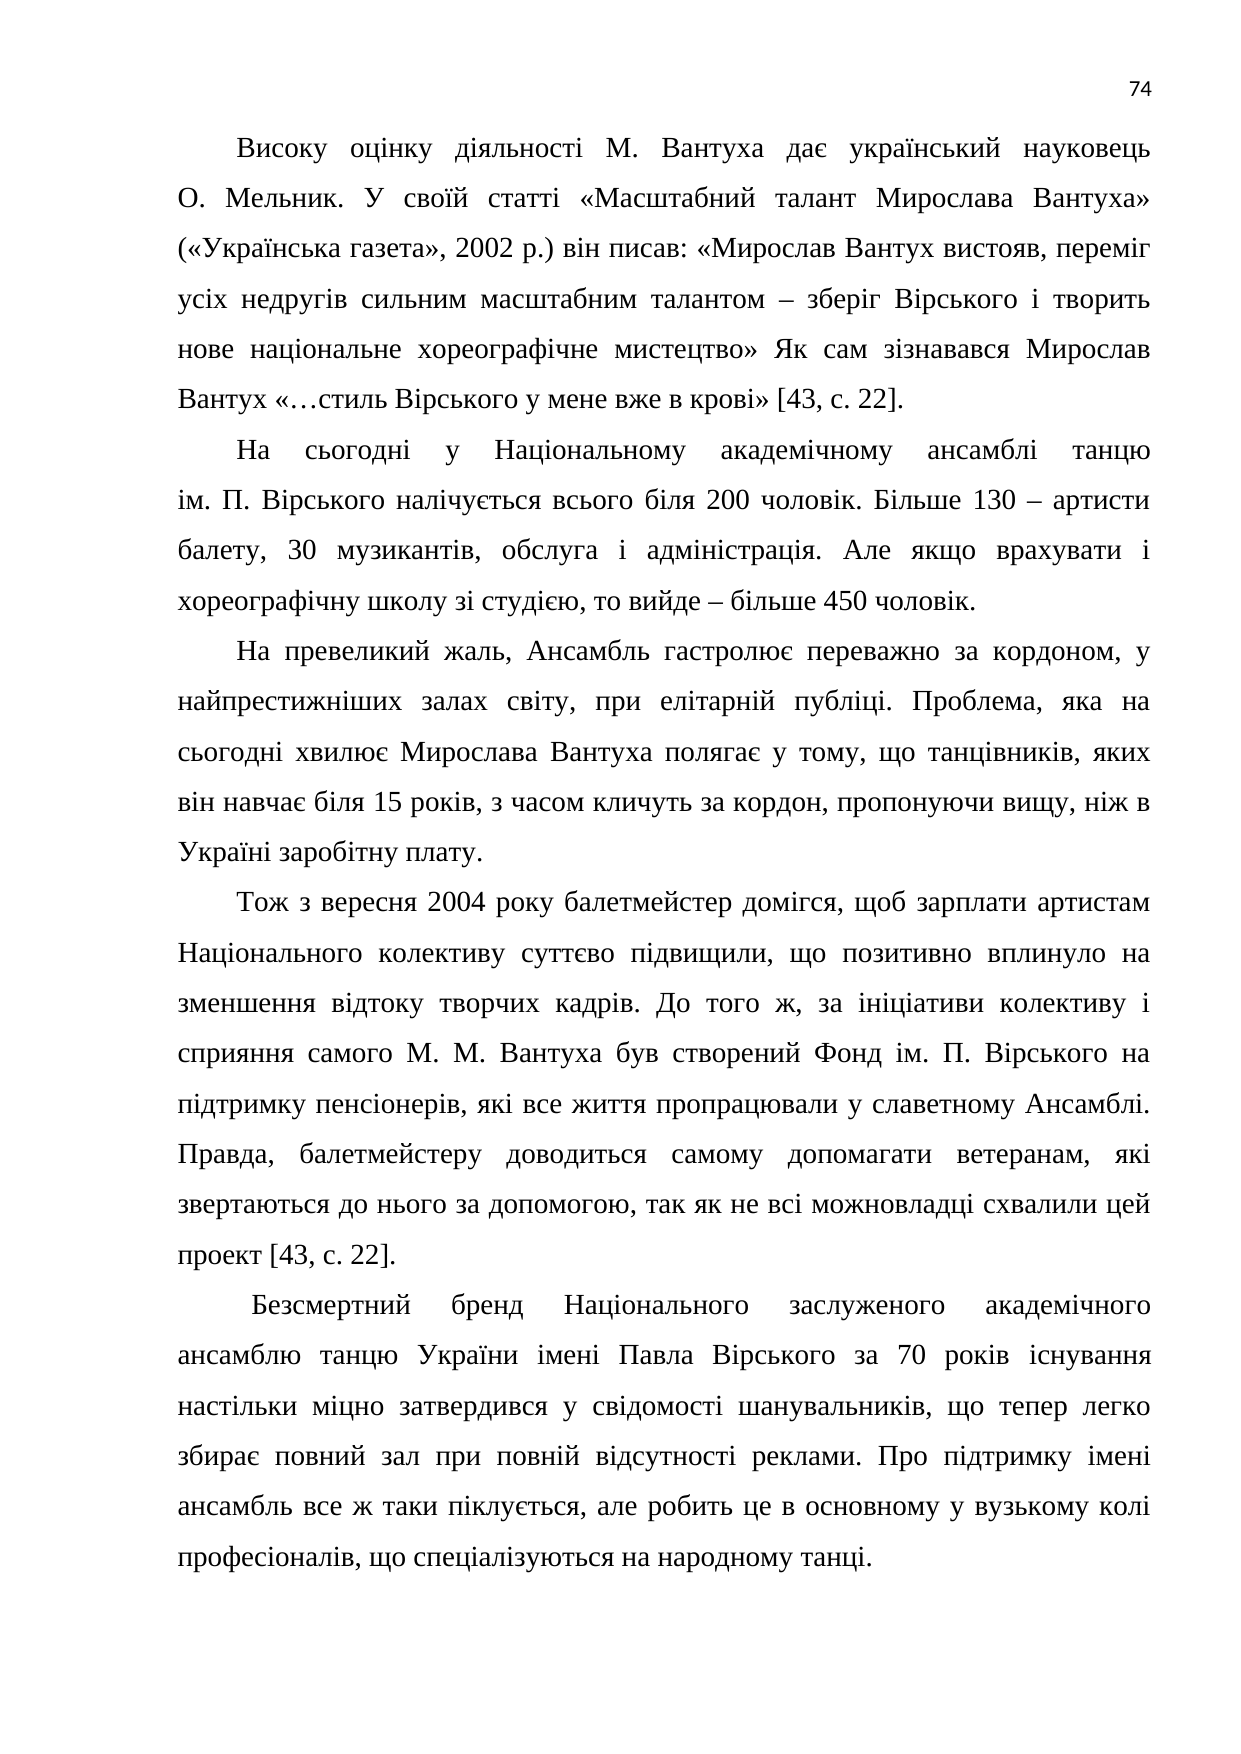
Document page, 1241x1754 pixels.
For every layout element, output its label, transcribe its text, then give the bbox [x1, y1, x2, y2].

text На сьогодні у Національному академічному ансамблі танцю ім. П. Вірського налічується всього біля 200 чоловік. Більше 130 – артисти балету, 30 музикантів, обслуга і адміністрація. Але якщо врахувати і хореографічну школу зі студією, то вийде – більше 450 чоловік. [177, 432, 1152, 616]
text Безсмертний бренд Національного заслуженого академічного ансамблю танцю України імені Павла Вірського за 70 років існування настільки міцно затвердився у свідомості шанувальників, що тепер легко збирає повний зал при повній відсутності реклами. Про підтримку імені ансамбль все ж таки піклується, але робить це в основному у вузькому колі професіоналів, що спеціалізуються на народному танці. [177, 1287, 1152, 1572]
text Високу оцінку діяльності М. Вантуха дає український науковець О. Мельник. У своїй статті «Масштабний талант Мирослава Вантуха» («Українська газета», 2002 р.) він писав: «Мирослав Вантух вистояв, переміг усіх недругів сильним масштабним талантом – зберіг Вірського і творить нове національне хореографічне мистецтво» Як сам зізнавався Мирослав Вантух «…стиль Вірського у мене вже в крові» [43, с. 22]. [177, 130, 1152, 415]
text Тож з вересня 2004 року балетмейстер домігся, щоб зарплати артистам Національного колективу суттєво підвищили, що позитивно вплинуло на зменшення відтоку творчих кадрів. До того ж, за ініціативи колективу і сприяння самого М. М. Вантуха був створений Фонд ім. П. Вірського на підтримку пенсіонерів, які все життя пропрацювали у славетному Ансамблі. Правда, балетмейстеру доводиться самому допомагати ветеранам, які звертаються до нього за допомогою, так як не всі можновладці схвалили цей проект [43, с. 22]. [177, 884, 1152, 1270]
text На превеликий жаль, Ансамбль гастролює переважно за кордоном, у найпрестижніших залах світу, при елітарній публіці. Проблема, яка на сьогодні хвилює Мирослава Вантуха полягає у тому, що танцівників, яких він навчає біля 15 років, з часом кличуть за кордон, пропонуючи вищу, ніж в Україні заробітну плату. [177, 633, 1152, 868]
